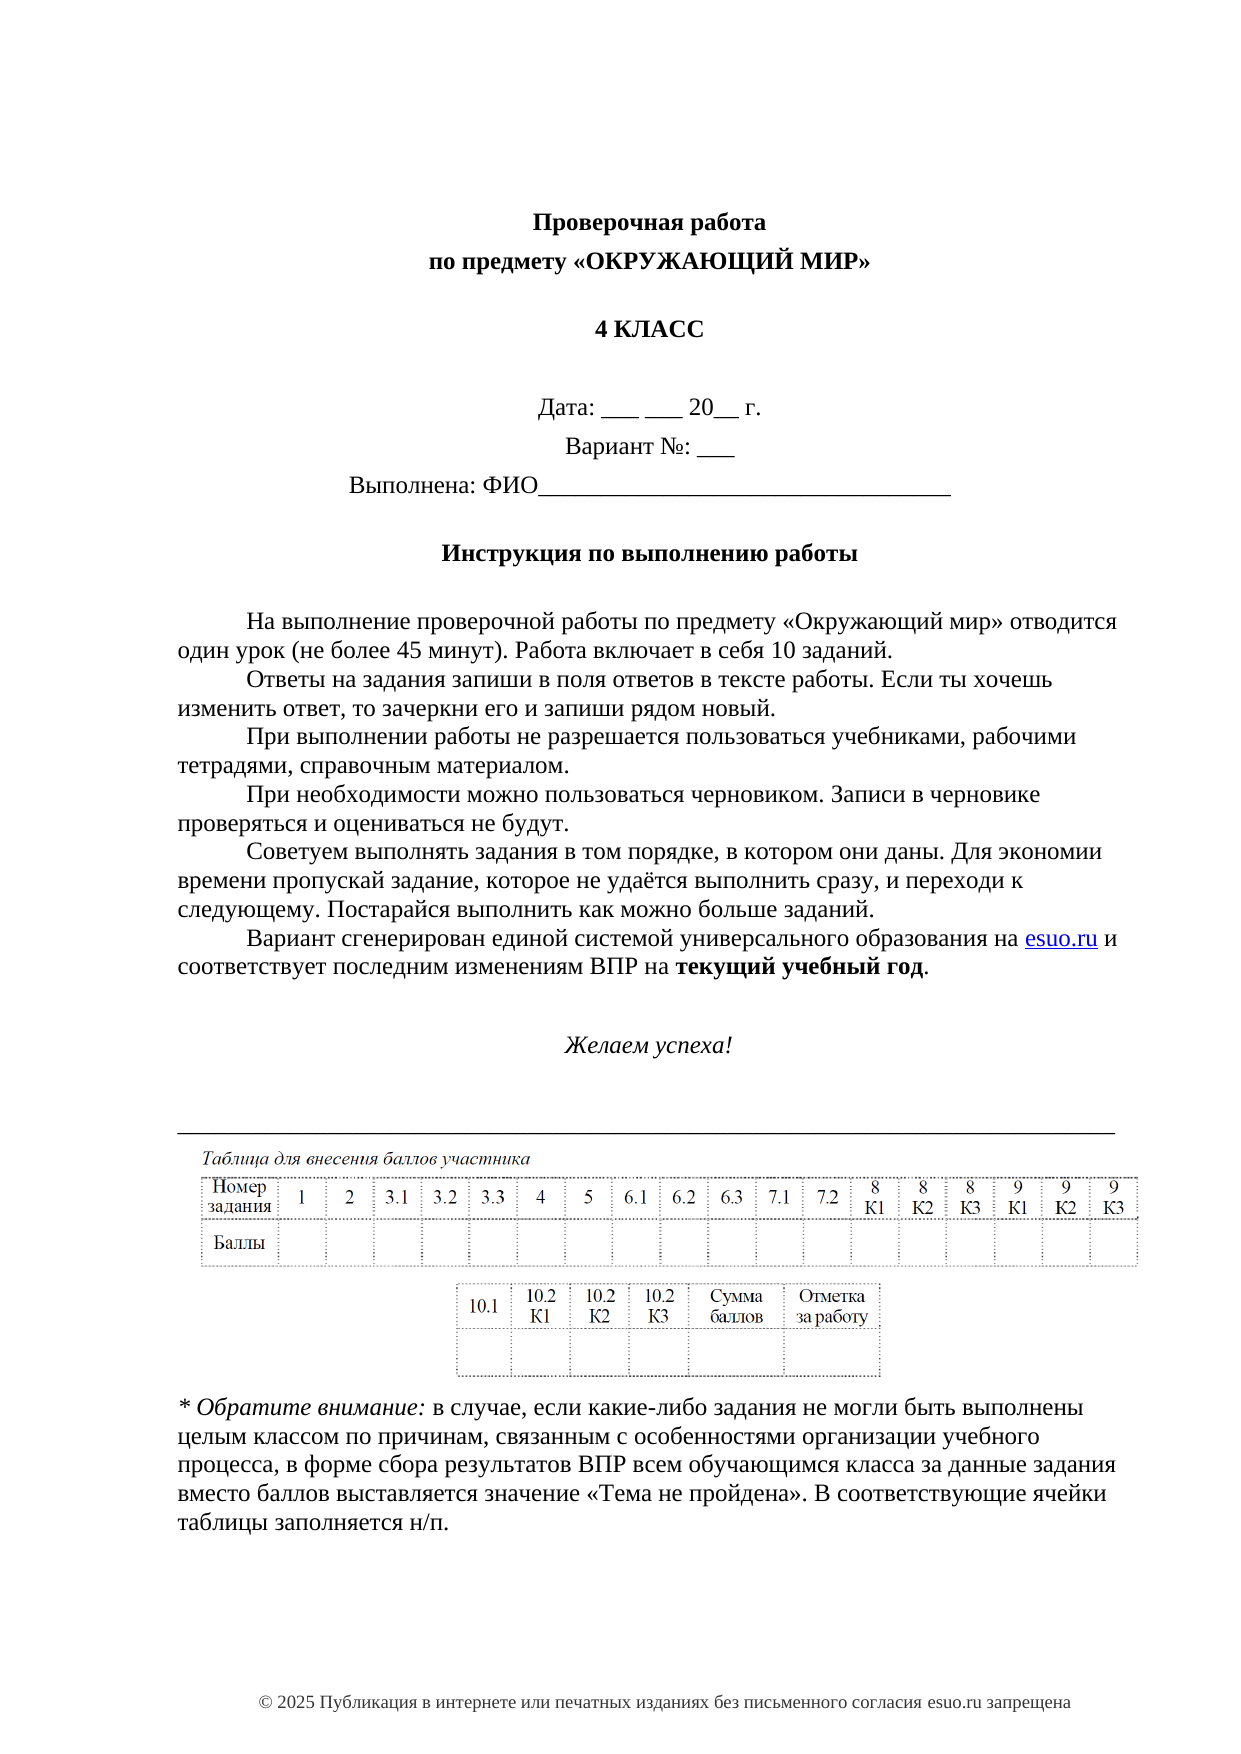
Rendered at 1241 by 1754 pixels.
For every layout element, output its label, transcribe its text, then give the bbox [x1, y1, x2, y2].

text Дата: ___ ___ 20__ г. [177, 392, 1122, 421]
text Вариант №: ___ [177, 431, 1122, 460]
text 4 КЛАСС [177, 285, 1122, 343]
picture [196, 1147, 1142, 1382]
text Желаем успеха! [177, 1030, 1122, 1058]
text Проверочная работа [177, 207, 1122, 236]
text по предмету «ОКРУЖАЮЩИЙ МИР» [177, 246, 1122, 275]
text Выполнена: ФИО_________________________________ [177, 471, 1122, 499]
text На выполнение проверочной работы по предмету «Окружающий мир» отводится один урок (не более 45 минут). Работа включает в себя 10 заданий. Ответы на задания запиши в поля ответов в тексте работы. Если ты хочешь изменить ответ, то зачеркни его и запиши рядом новый. При выполнении работы не разрешается пользоваться учебниками, рабочими тетрадями, справочным материалом. При необходимости можно пользоваться черновиком. Записи в черновике проверяться и оцениваться не будут. Советуем выполнять задания в том порядке, в котором они даны. Для экономии времени пропускай задание, которое не удаётся выполнить сразу, и переходи к следующему. Постарайся выполнить как можно больше заданий. Вариант сгенерирован единой системой универсального образования на esuo.ru и соответствует последним изменениям ВПР на текущий учебный год. [177, 578, 1122, 980]
text * Обратите внимание: в случае, если какие-либо задания не могли быть выполнены целым классом по причинам, связанным с особенностями организации учебного процесса, в форме сбора результатов ВПР всем обучающимся класса за данные задания вместо баллов выставляется значение «Тема не пройдена». В соответствующие ячейки таблицы заполняется н/п. [177, 1392, 1122, 1536]
text ___________________________________________________________________________ [177, 1108, 1122, 1137]
text Инструкция по выполнению работы [177, 510, 1122, 567]
